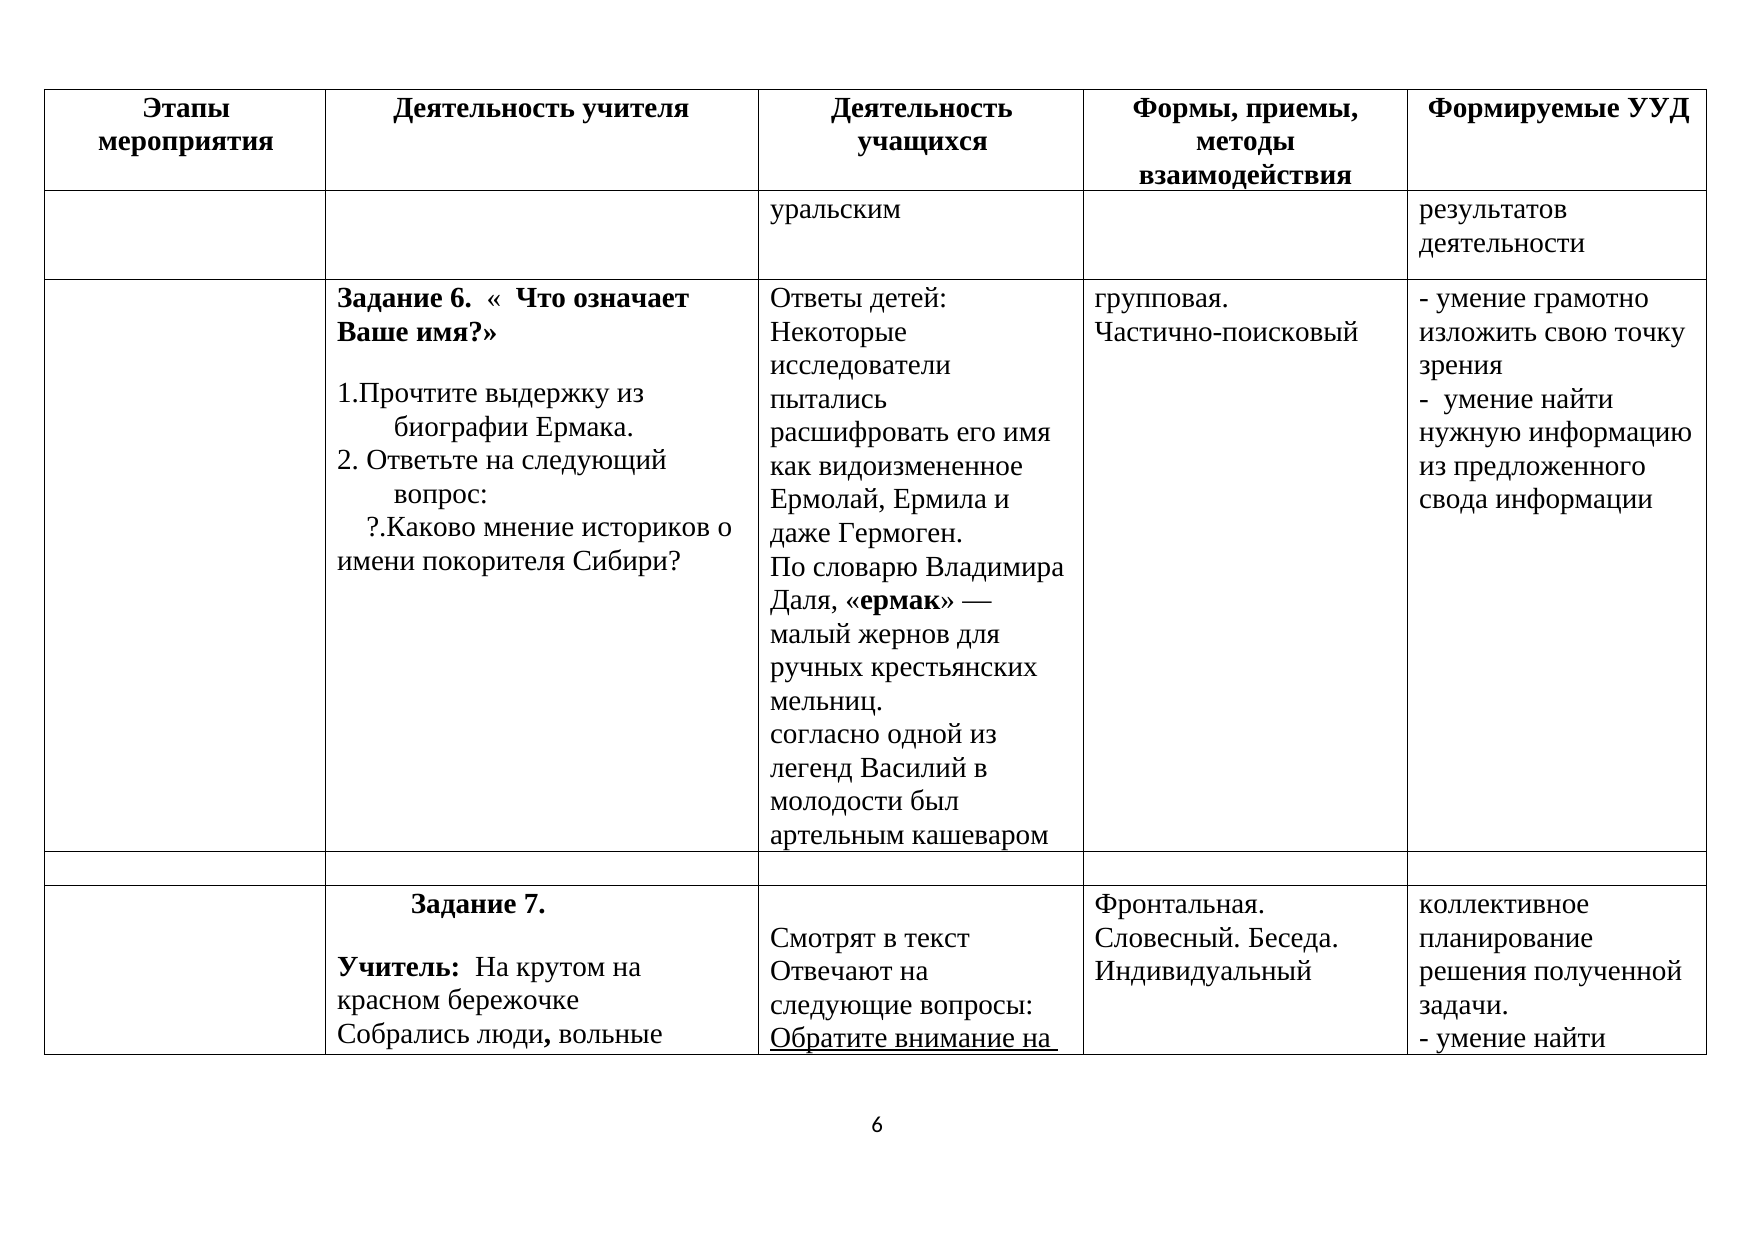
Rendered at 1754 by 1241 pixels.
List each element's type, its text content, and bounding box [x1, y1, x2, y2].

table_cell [326, 191, 758, 279]
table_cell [759, 886, 1083, 1054]
table_header Формируемые УУД [1408, 90, 1706, 190]
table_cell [1084, 191, 1407, 279]
table_cell Задание 6. « Что означает Ваше имя?» 1.Прочтите выдержку из биографии Ермака. 2. Ответьте на следующий вопрос: ?.Каково мнение историков о имени покорителя Сибири? [326, 280, 758, 851]
table_cell [45, 280, 325, 851]
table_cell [326, 886, 758, 1054]
table_header Этапы мероприятия [45, 90, 325, 190]
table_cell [759, 191, 1083, 279]
table_cell [759, 852, 1083, 885]
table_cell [1408, 191, 1706, 279]
table_cell [45, 886, 325, 1054]
table_header Деятельность учащихся [759, 90, 1083, 190]
table_cell [45, 852, 325, 885]
table_cell [1408, 852, 1706, 885]
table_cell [1408, 886, 1706, 1054]
table_cell [45, 191, 325, 279]
table_cell [326, 852, 758, 885]
table_cell Ответы детей: Некоторые исследователи пытались расшифровать его имя как видоизмененное Ермолай, Ермила и даже Гермоген. По словарю Владимира Даля, «ермак» — малый жернов для ручных крестьянских мельниц. согласно одной из легенд Василий в молодости был артельным кашеваром [759, 280, 1083, 851]
table_header Деятельность учителя [326, 90, 758, 190]
table_cell групповая. Частично-поисковый [1084, 280, 1407, 851]
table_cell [1084, 886, 1407, 1054]
table_cell [1084, 852, 1407, 885]
table_cell - умение грамотно изложить свою точку зрения - умение найти нужную информацию из предложенного свода информации [1408, 280, 1706, 851]
table_header Формы, приемы, методы взаимодействия [1084, 90, 1407, 190]
